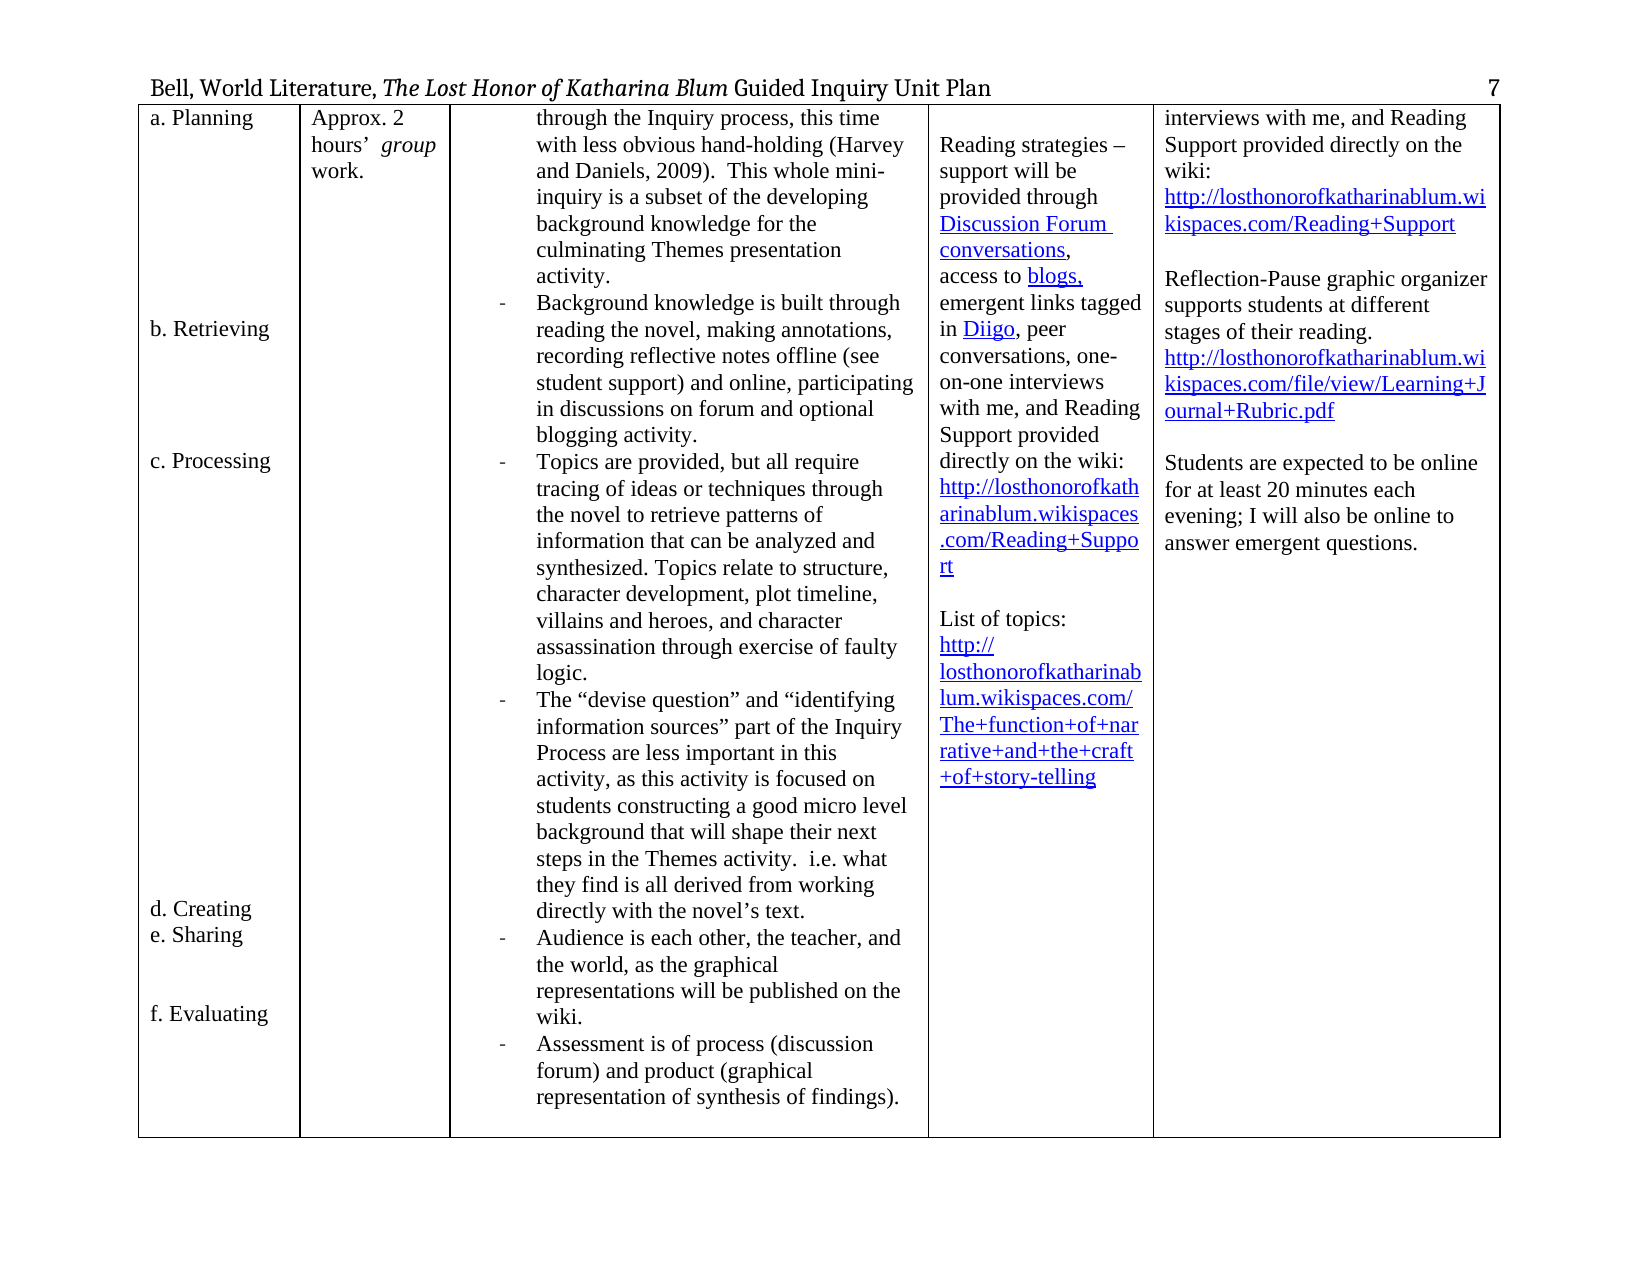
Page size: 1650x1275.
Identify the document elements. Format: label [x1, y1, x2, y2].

table_cell [451, 105, 928, 1137]
table_cell [1154, 105, 1499, 1137]
table_cell [301, 105, 449, 1137]
table_cell [139, 105, 299, 1137]
table_cell [929, 105, 1153, 1137]
